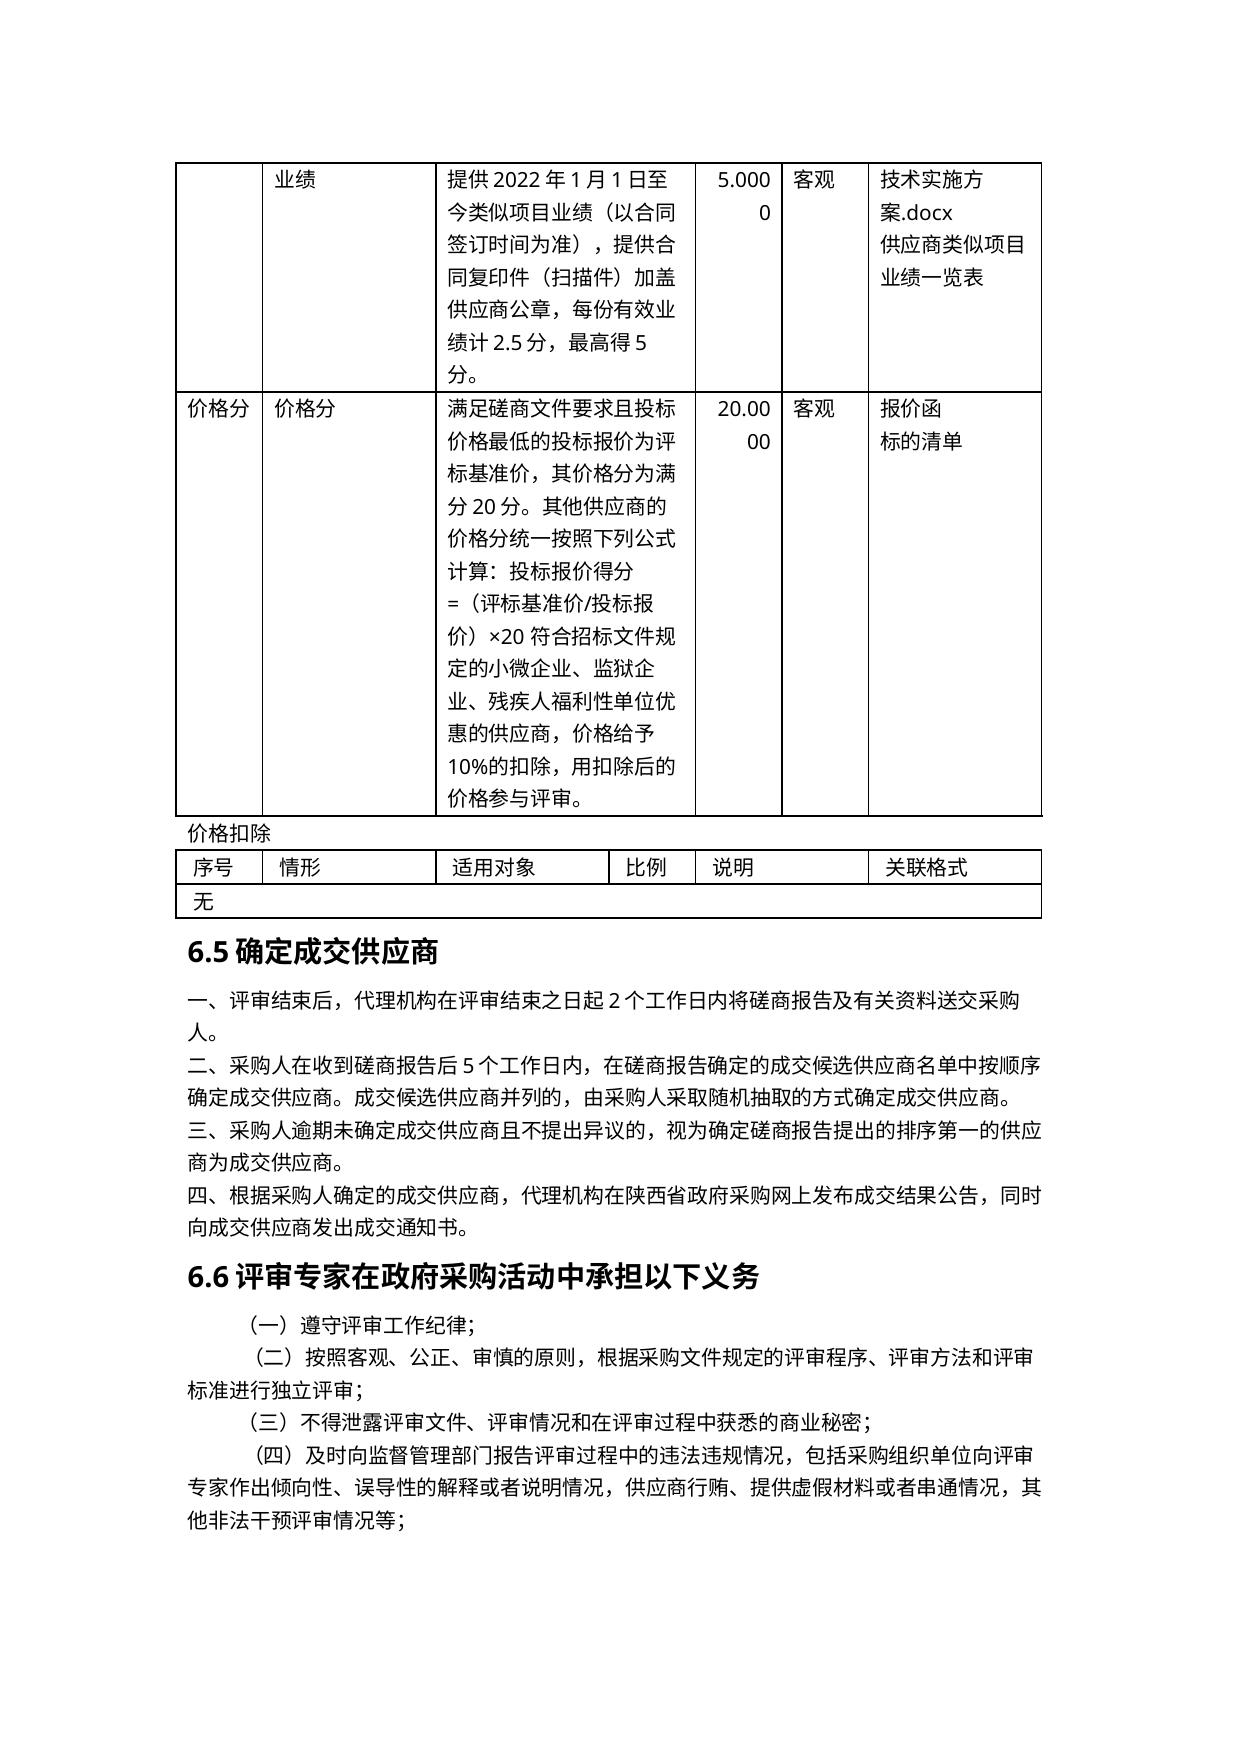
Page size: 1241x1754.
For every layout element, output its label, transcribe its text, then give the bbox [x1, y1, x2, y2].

table_header 适用对象 [437, 851, 608, 883]
text 二、采购人在收到磋商报告后5个工作日内，在磋商报告确定的成交候选供应商名单中按顺序确定成交供应商。成交候选供应商并列的，由采购人采取随机抽取的方式确定成交供应商。 [187, 1049, 1053, 1114]
table_cell 满足磋商文件要求且投标价格最低的投标报价为评标基准价，其价格分为满分20分。其他供应商的价格分统一按照下列公式计算：投标报价得分=（评标基准价/投标报价）×20 符合招标文件规定的小微企业、监狱企业、残疾人福利性单位优惠的供应商，价格给予10%的扣除，用扣除后的价格参与评审。 [437, 393, 695, 815]
text 四、根据采购人确定的成交供应商，代理机构在陕西省政府采购网上发布成交结果公告，同时向成交供应商发出成交通知书。 [187, 1179, 1053, 1244]
text 6.6评审专家在政府采购活动中承担以下义务 [187, 1244, 1053, 1309]
text 三、采购人逾期未确定成交供应商且不提出异议的，视为确定磋商报告提出的排序第一的供应商为成交供应商。 [187, 1114, 1053, 1179]
table_header 情形 [263, 851, 435, 883]
table_cell 价格分 [263, 393, 435, 815]
text 6.5确定成交供应商 [187, 919, 1053, 984]
table_cell 技术实施方案.docx 供应商类似项目业绩一览表 [869, 164, 1041, 391]
table_cell 提供2022年1月1日至今类似项目业绩（以合同签订时间为准），提供合同复印件（扫描件）加盖供应商公章，每份有效业绩计2.5分，最高得5分。 [437, 164, 695, 391]
text （三）不得泄露评审文件、评审情况和在评审过程中获悉的商业秘密； [187, 1406, 1053, 1439]
text 价格扣除 [187, 817, 1053, 849]
table_cell 客观 [783, 164, 868, 391]
table_cell 业绩 [263, 164, 435, 391]
table_header 说明 [696, 851, 868, 883]
text （四）及时向监督管理部门报告评审过程中的违法违规情况，包括采购组织单位向评审专家作出倾向性、误导性的解释或者说明情况，供应商行贿、提供虚假材料或者串通情况，其他非法干预评审情况等； [187, 1439, 1053, 1536]
table_cell 5.0000 [696, 164, 781, 391]
text （一）遵守评审工作纪律； [187, 1309, 1053, 1341]
table_cell 无 [177, 885, 1041, 917]
table_cell 价格分 [177, 393, 262, 815]
table_header 比例 [610, 851, 695, 883]
table_cell 客观 [783, 393, 868, 815]
table_header 关联格式 [869, 851, 1041, 883]
table_cell 报价函 标的清单 [869, 393, 1041, 815]
text 一、评审结束后，代理机构在评审结束之日起2个工作日内将磋商报告及有关资料送交采购人。 [187, 984, 1053, 1049]
table_cell 20.0000 [696, 393, 781, 815]
table_header 序号 [177, 851, 262, 883]
text （二）按照客观、公正、审慎的原则，根据采购文件规定的评审程序、评审方法和评审标准进行独立评审； [187, 1341, 1053, 1406]
